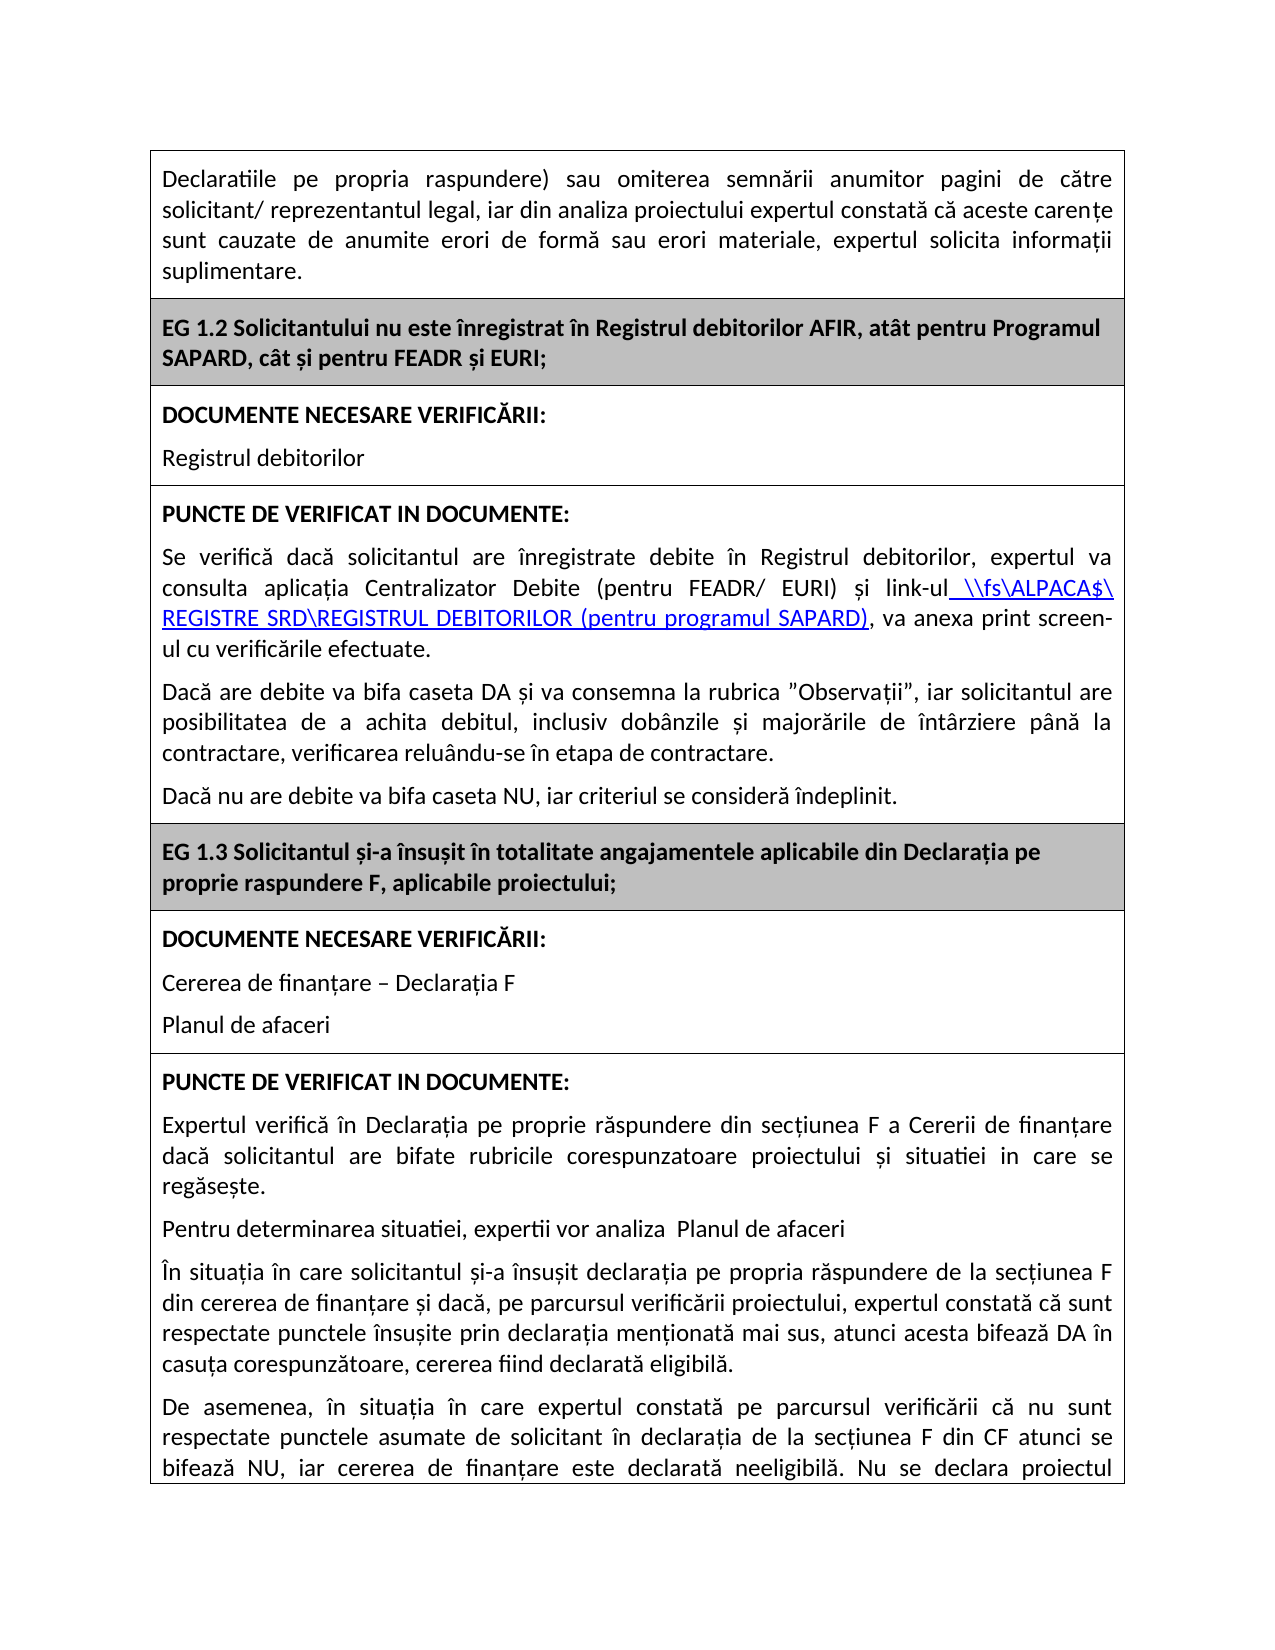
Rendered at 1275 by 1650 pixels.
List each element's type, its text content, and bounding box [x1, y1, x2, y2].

table_cell EG 1.2 Solicitantului nu este înregistrat în Registrul debitorilor AFIR, atât pentru Programul SAPARD, cât și pentru FEADR şi EURI; [151, 299, 1124, 385]
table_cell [151, 1054, 1124, 1482]
table_cell EG 1.3 Solicitantul şi-a însuşit în totalitate angajamentele aplicabile din Declaraţia pe proprie raspundere F, aplicabile proiectului; [151, 824, 1124, 910]
table_cell DOCUMENTE NECESARE VERIFICĂRII: Registrul debitorilor [151, 386, 1124, 485]
table_cell DOCUMENTE NECESARE VERIFICĂRII: Cererea de finanţare – Declaraţia F Planul de afaceri [151, 911, 1124, 1053]
table_cell PUNCTE DE VERIFICAT IN DOCUMENTE: Se verifică dacă solicitantul are înregistrate debite în Registrul debitorilor, expertul va consulta aplicaţia Centralizator Debite (pentru FEADR/ EURI) şi link-ul \\fs\ALPACA$\REGISTRE SRD\REGISTRUL DEBITORILOR (pentru programul SAPARD), va anexa print screen-ul cu verificările efectuate. Dacă are debite va bifa caseta DA și va consemna la rubrica ”Observații”, iar solicitantul are posibilitatea de a achita debitul, inclusiv dobânzile și majorările de întârziere până la contractare, verificarea reluându-se în etapa de contractare. Dacă nu are debite va bifa caseta NU, iar criteriul se consideră îndeplinit. [151, 486, 1124, 823]
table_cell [151, 151, 1124, 298]
